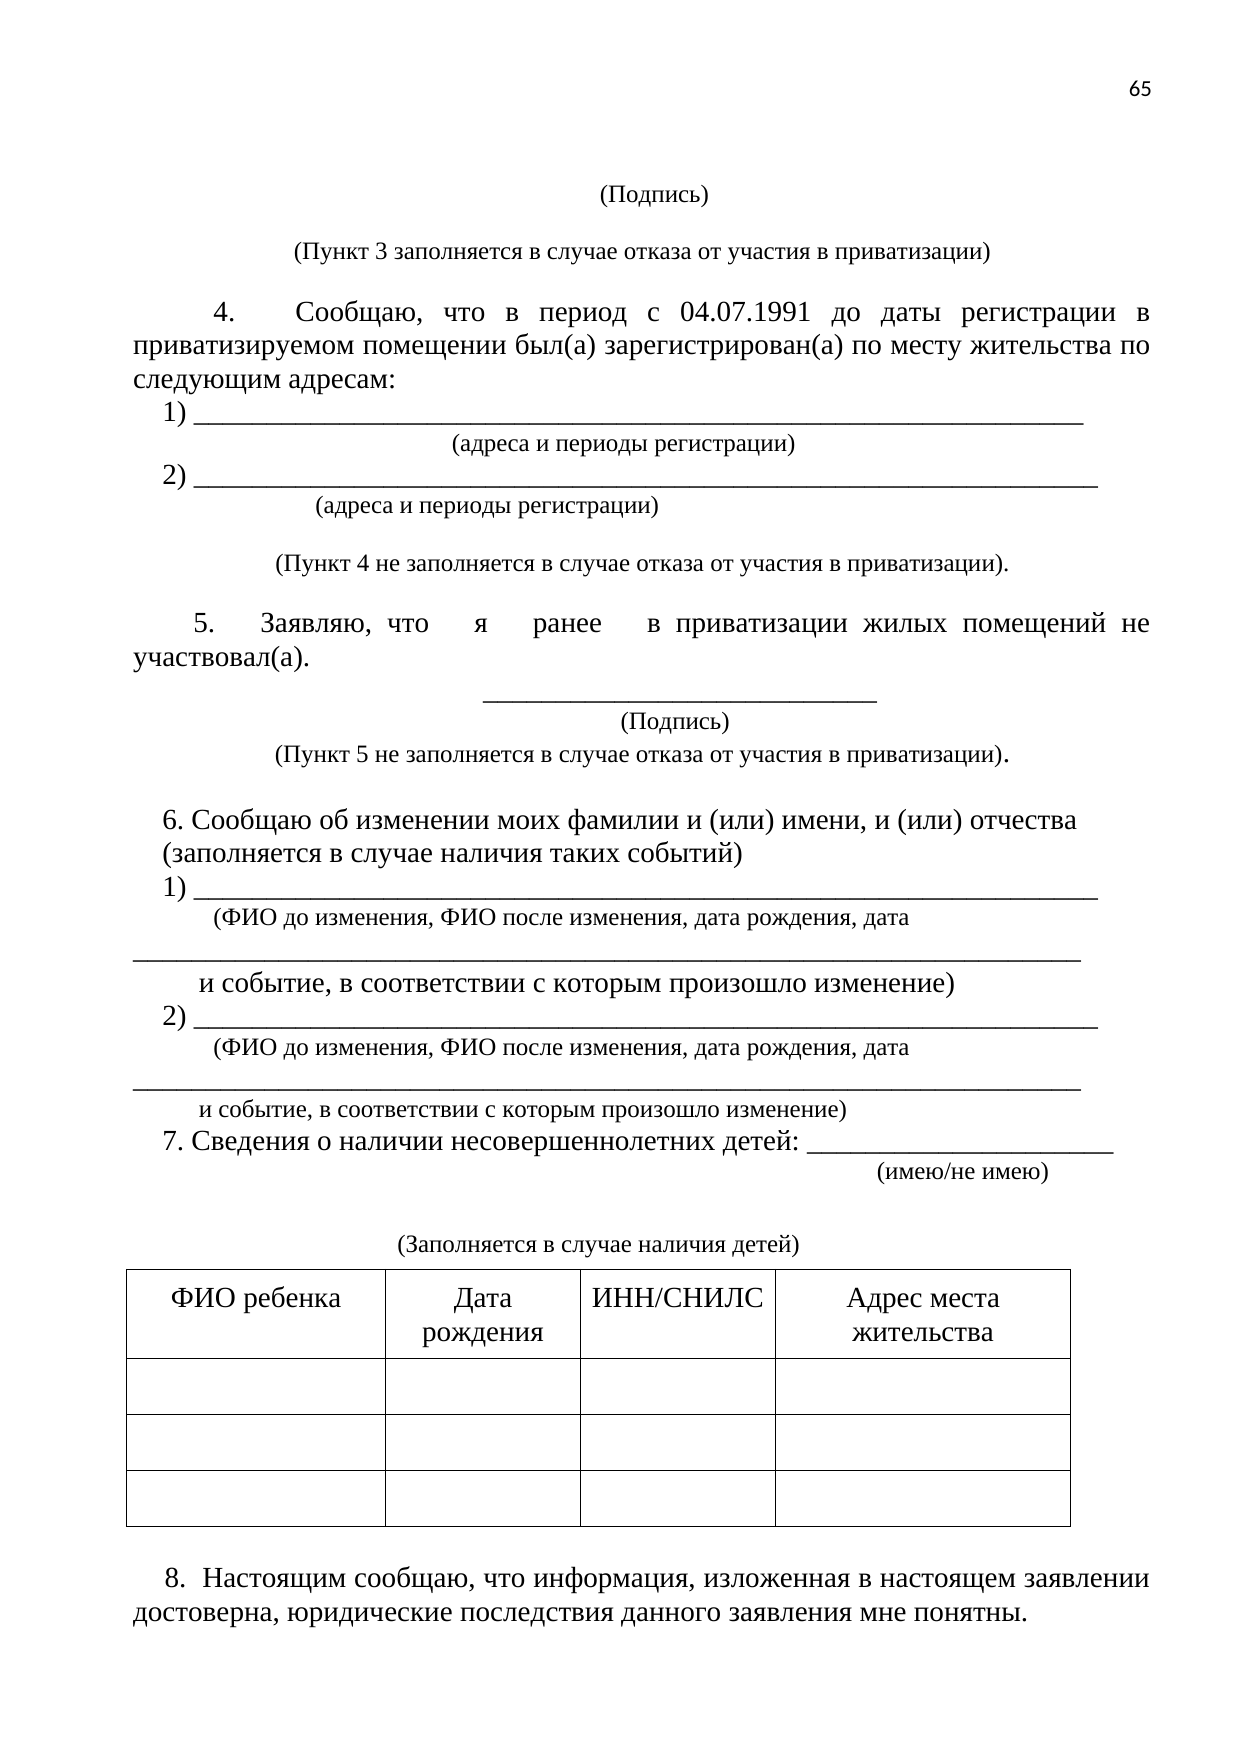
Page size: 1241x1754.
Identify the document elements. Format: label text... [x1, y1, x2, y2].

table_cell [581, 1359, 775, 1414]
text (Пункт 4 не заполняется в случае отказа от участия в приватизации). [133, 548, 1152, 577]
table_cell [386, 1359, 580, 1414]
table_cell [127, 1471, 385, 1526]
text (адреса и периоды регистрации) [133, 428, 1152, 457]
table_cell [127, 1359, 385, 1414]
text (Пункт 3 заполняется в случае отказа от участия в приватизации) [133, 236, 1152, 265]
table_cell [386, 1415, 580, 1470]
table_cell [776, 1471, 1070, 1526]
text 5. Заявляю, что я ранее в приватизации жилых помещений не участвовал(а). [133, 605, 1152, 672]
table_cell [581, 1471, 775, 1526]
text (Подпись) [133, 179, 1152, 208]
text _________________________________________________________________ [133, 1061, 1152, 1094]
text и событие, в соответствии с которым произошло изменение) [133, 1094, 1152, 1123]
table_cell ИНН/СНИЛС [581, 1270, 775, 1358]
text 7. Сведения о наличии несовершеннолетних детей: _____________________ [133, 1123, 1152, 1156]
table_cell [581, 1415, 775, 1470]
table_cell Дата рождения [386, 1270, 580, 1358]
text 8. Настоящим сообщаю, что информация, изложенная в настоящем заявлении достоверна, юридические последствия данного заявления мне понятны. [133, 1560, 1152, 1627]
text и событие, в соответствии с которым произошло изменение) [133, 965, 1152, 998]
table_cell Адрес места жительства [776, 1270, 1070, 1358]
table_cell ФИО ребенка [127, 1270, 385, 1358]
text 2) ______________________________________________________________ [133, 457, 1152, 490]
text (ФИО до изменения, ФИО после изменения, дата рождения, дата [133, 1032, 1152, 1061]
table_cell [776, 1415, 1070, 1470]
text (ФИО до изменения, ФИО после изменения, дата рождения, дата [133, 902, 1152, 931]
table_cell [386, 1471, 580, 1526]
text 2) ______________________________________________________________ [133, 998, 1152, 1032]
text (имею/не имею) [133, 1156, 1152, 1185]
text (Пункт 5 не заполняется в случае отказа от участия в приватизации). [133, 735, 1152, 768]
table_header (Заполняется в случае наличия детей) [126, 1219, 1071, 1269]
text (заполняется в случае наличия таких событий) [133, 835, 1152, 869]
text _________________________________________________________________ [133, 931, 1152, 965]
text (адреса и периоды регистрации) [133, 490, 1152, 519]
text 1) ______________________________________________________________ [133, 869, 1152, 902]
text 1) _____________________________________________________________ [133, 394, 1152, 428]
text ___________________________ [133, 672, 1152, 706]
table_cell [776, 1359, 1070, 1414]
text (Подпись) [133, 706, 1152, 735]
text 4. Сообщаю, что в период с 04.07.1991 до даты регистрации в приватизируемом помещении был(а) зарегистрирован(а) по месту жительства по следующим адресам: [133, 294, 1152, 394]
table_cell [127, 1415, 385, 1470]
text 6. Сообщаю об изменении моих фамилии и (или) имени, и (или) отчества [133, 802, 1152, 835]
